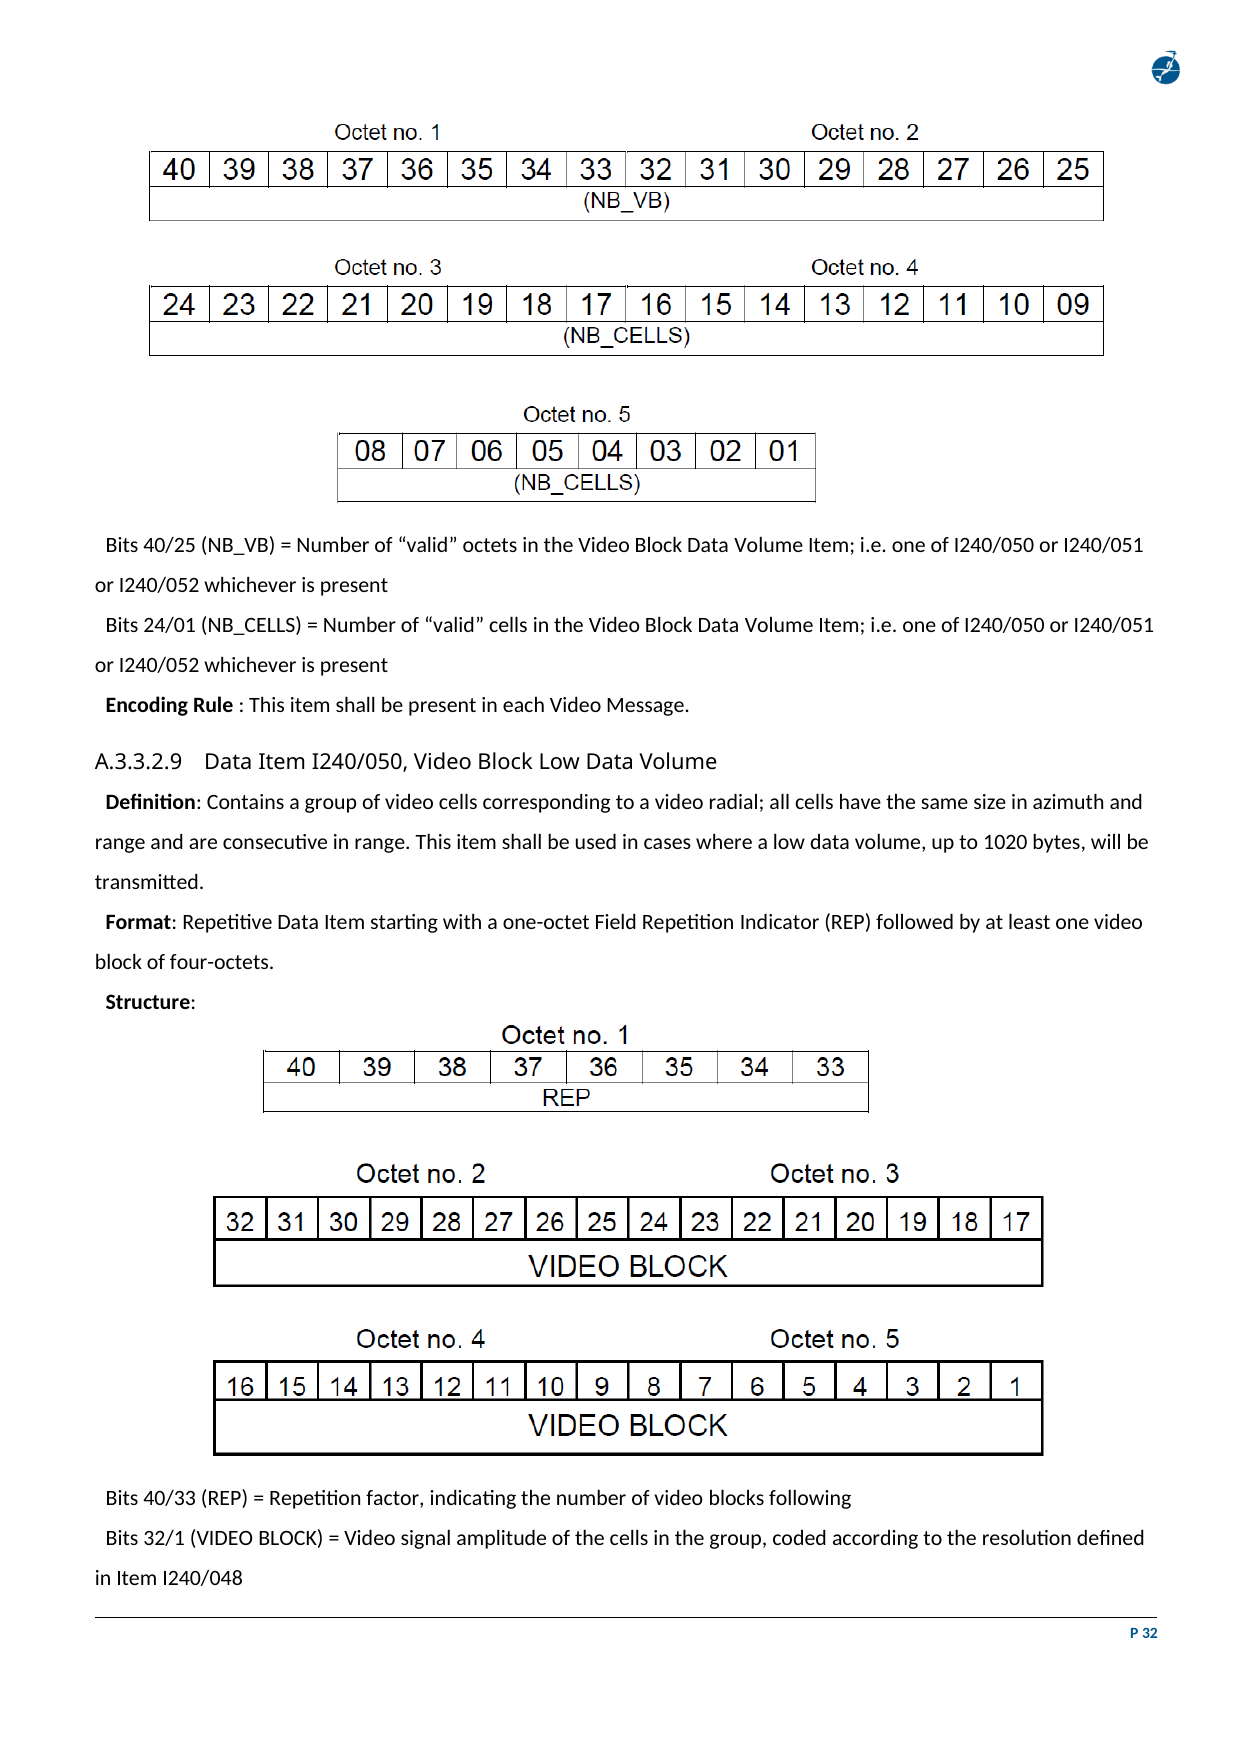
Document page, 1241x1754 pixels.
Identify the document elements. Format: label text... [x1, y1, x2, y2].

text Bits 40/25 (NB_VB) = Number of “valid” octets in the Video Block Data Volume Item; i.e. one of I240/050 or I240/051 or I240/052 whichever is present [94, 532, 1157, 598]
text Encoding Rule : This item shall be present in each Video Message. [94, 692, 1157, 718]
text Bits 24/01 (NB_CELLS) = Number of “valid” cells in the Video Block Data Volume Item; i.e. one of I240/050 or I240/051 or I240/052 whichever is present [94, 612, 1157, 678]
list Data Item I240/050, Video Block Low Data Volume [94, 744, 1157, 776]
text Structure: [94, 988, 1157, 1015]
picture [195, 1015, 1057, 1473]
text Bits 40/33 (REP) = Repetition factor, indicating the number of video blocks following [94, 1484, 1157, 1511]
picture [136, 113, 1116, 521]
text Bits 32/1 (VIDEO BLOCK) = Video signal amplitude of the cells in the group, coded according to the resolution defined in Item I240/048 [94, 1524, 1157, 1591]
text Definition: Contains a group of video cells corresponding to a video radial; all cells have the same size in azimuth and range and are consecutive in range. This item shall be used in cases where a low data volume, up to 1020 bytes, will be transmitted. [94, 788, 1157, 895]
text Format: Repetitive Data Item starting with a one-octet Field Repetition Indicator (REP) followed by at least one video block of four-octets. [94, 908, 1157, 975]
picture [1120, 0, 1239, 119]
